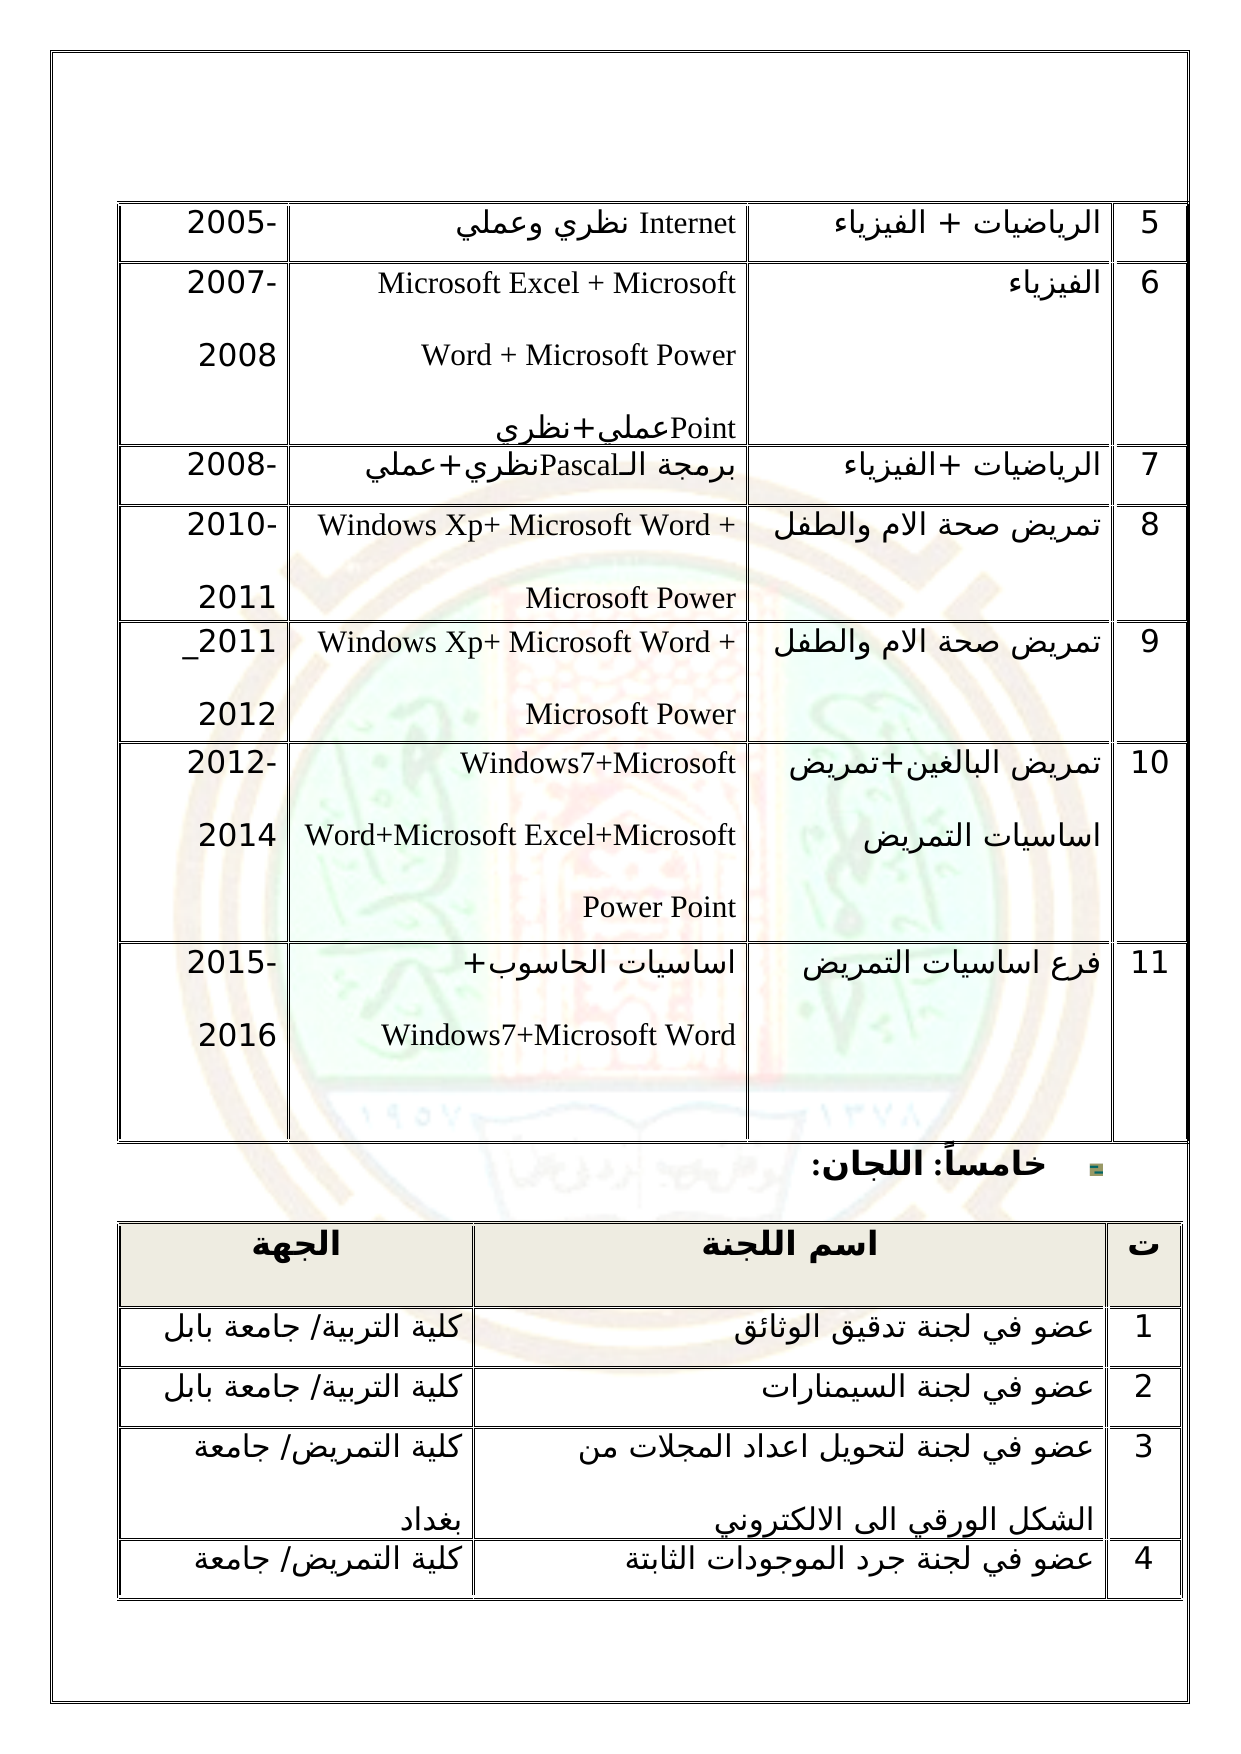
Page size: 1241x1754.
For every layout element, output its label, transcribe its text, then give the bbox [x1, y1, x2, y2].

table_cell 11 [1113, 941, 1187, 1141]
table_cell 8 [1114, 504, 1186, 620]
table_cell الرياضيات + الفيزياء [748, 204, 1111, 261]
table_cell 2015-2016 [119, 941, 289, 1141]
table_cell 9 [1113, 620, 1187, 741]
table_cell عضو في لجنة تدقيق الوثائق [475, 1306, 1105, 1366]
table_cell 2008-2010 [121, 447, 287, 503]
table_cell 2011_2012 [121, 623, 287, 741]
table_cell 2 [1108, 1366, 1180, 1426]
table_cell اساسيات الحاسوب+ Windows7+Microsoft Word [289, 941, 748, 1141]
table_cell الفيزياء [748, 261, 1113, 443]
table_cell برمجة الـPascalنظري+عملي [290, 447, 746, 503]
table_cell 2010-2011 [121, 507, 287, 620]
table_cell 6 [1113, 261, 1187, 443]
table_cell Microsoft Excel + Microsoft Word + Microsoft Power Pointعملي+نظري [290, 264, 746, 443]
table_cell Internet نظري وعملي [289, 202, 748, 261]
table_cell 7 [1114, 444, 1186, 503]
table_cell تمريض صحة الام والطفل [749, 504, 1111, 620]
table_header اسم اللجنة [474, 1224, 1105, 1306]
table_header ت [1108, 1224, 1181, 1306]
table_cell 1 [1108, 1306, 1180, 1366]
table_cell 4 [1108, 1538, 1181, 1597]
table_cell 2005-2007 [119, 202, 289, 261]
table_cell Windows Xp+ Microsoft Word + Microsoft Power Pointنظري+عملي [290, 623, 746, 741]
table_cell كلية التربية/ جامعة بابل [121, 1309, 472, 1366]
table_cell الرياضيات +الفيزياء [749, 444, 1111, 503]
table_cell عضو في لجنة السيمنارات [475, 1366, 1105, 1426]
table_cell Windows Xp+ Microsoft Word + Microsoft Power Pointنظري+عملي [290, 507, 746, 620]
table_cell فرع اساسيات التمريض [748, 941, 1113, 1141]
list خامساً: اللجان: [150, 1144, 1084, 1183]
table_cell 5 [1114, 204, 1187, 261]
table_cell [119, 1538, 474, 1597]
table_cell عضو في لجنة جرد الموجودات الثابتة والمخزونية [474, 1538, 1105, 1597]
table_cell تمريض صحة الام والطفل [748, 620, 1113, 741]
table_cell تمريض البالغين+تمريض اساسيات التمريض [748, 741, 1113, 941]
table_cell كلية التربية/ جامعة بابل [121, 1369, 472, 1426]
table_cell 10 [1113, 741, 1187, 941]
table_cell Windows7+Microsoft Word+Microsoft Excel+Microsoft Power Point [290, 744, 746, 941]
table_cell كلية التمريض/ جامعة بغداد [121, 1429, 472, 1537]
table_cell 2012-2014 [121, 744, 287, 941]
picture [1085, 1159, 1103, 1176]
table_cell 3 [1108, 1426, 1180, 1537]
table_cell 2007-2008 [121, 264, 287, 443]
table_cell عضو في لجنة لتحويل اعداد المجلات من الشكل الورقي الى الالكتروني [475, 1426, 1105, 1537]
table_header الجهة [119, 1222, 474, 1306]
